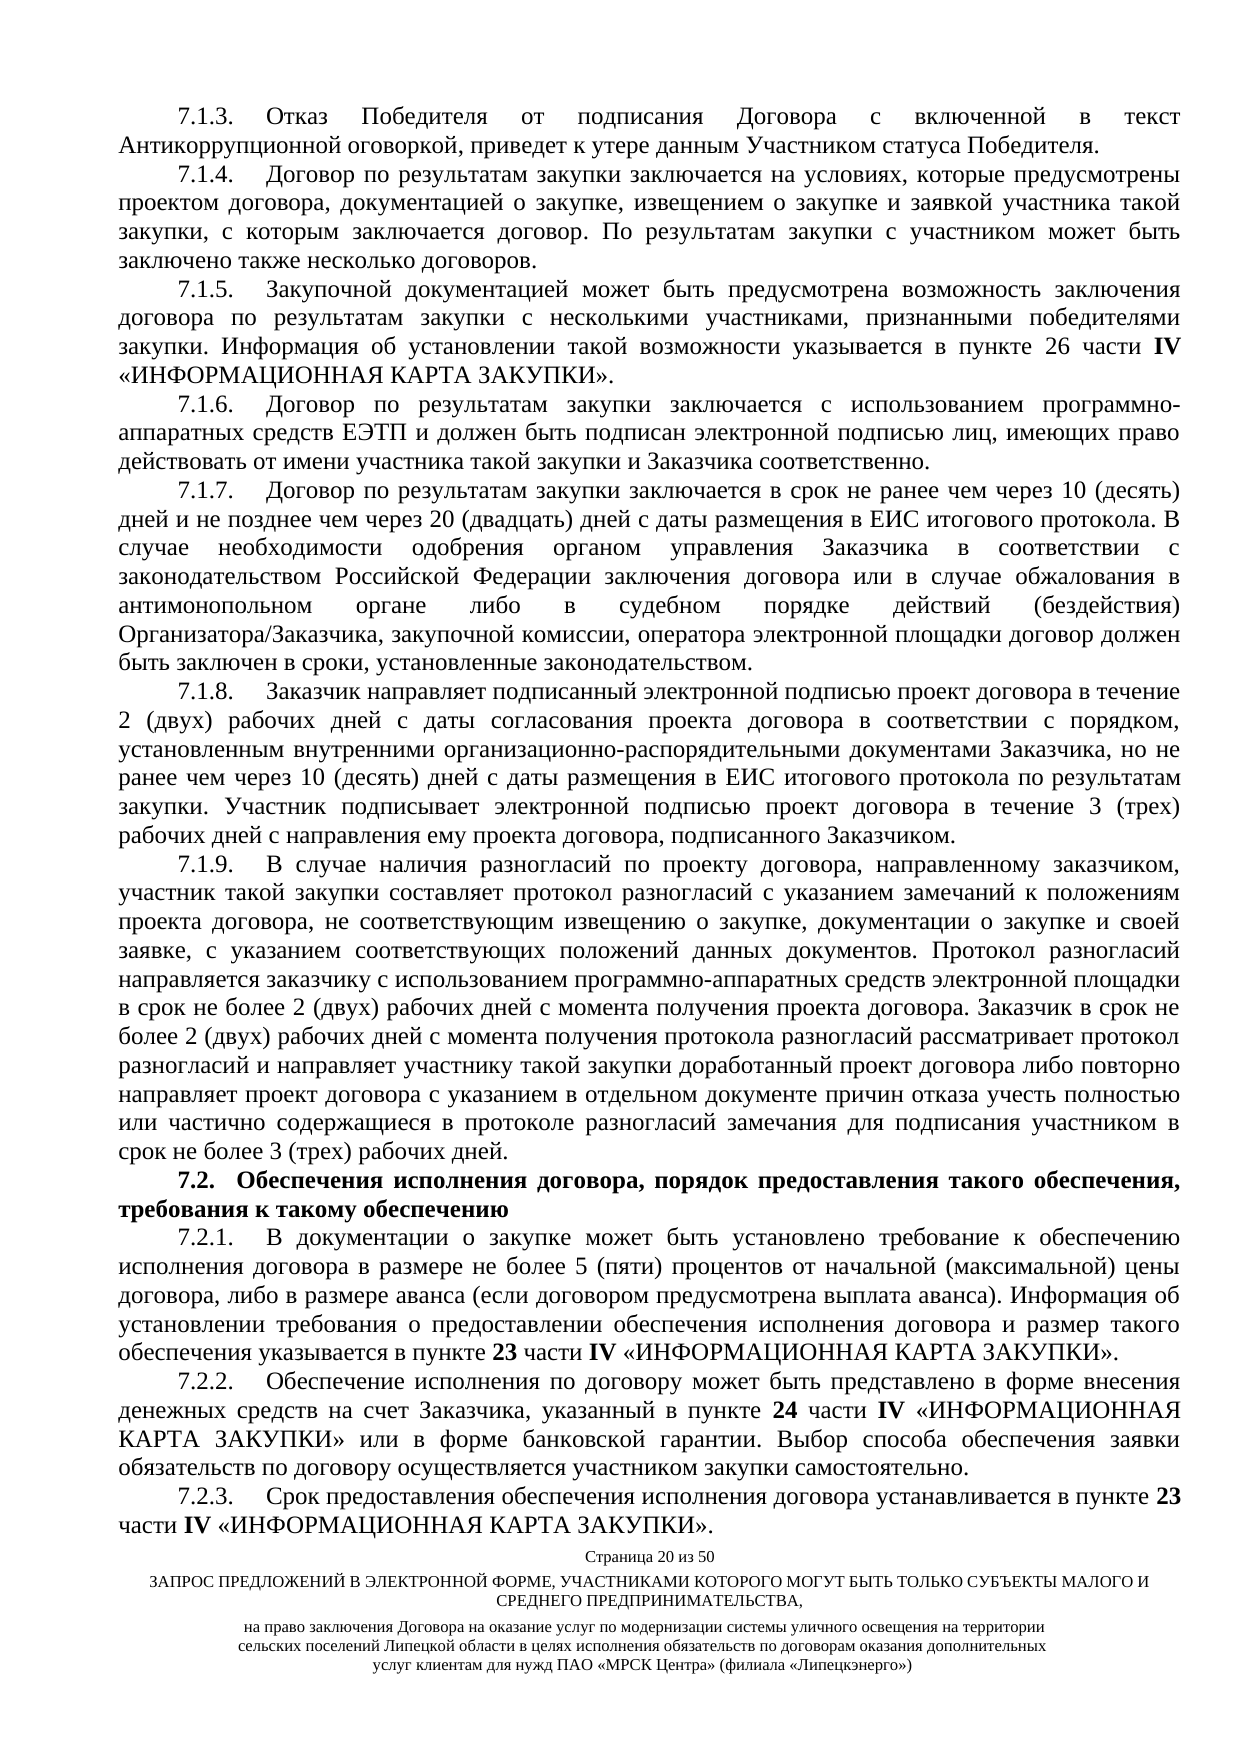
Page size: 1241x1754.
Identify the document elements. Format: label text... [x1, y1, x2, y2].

subtitle Договор по результатам закупки заключается на условиях, которые предусмотрены проектом договора, документацией о закупке, извещением о закупке и заявкой участника такой закупки, с которым заключается договор. По результатам закупки с участником может быть заключено также несколько договоров. [118, 159, 1181, 274]
subtitle Обеспечение исполнения по договору может быть представлено в форме внесения денежных средств на счет Заказчика, указанный в пункте 24 части IV «ИНФОРМАЦИОННАЯ КАРТА ЗАКУПКИ» или в форме банковской гарантии. Выбор способа обеспечения заявки обязательств по договору осуществляется участником закупки самостоятельно. [118, 1366, 1181, 1481]
subtitle Обеспечения исполнения договора, порядок предоставления такого обеспечения, требования к такому обеспечению [118, 1165, 1181, 1222]
subtitle Договор по результатам закупки заключается с использованием программно-аппаратных средств ЕЭТП и должен быть подписан электронной подписью лиц, имеющих право действовать от имени участника такой закупки и Заказчика соответственно. [118, 389, 1181, 475]
subtitle Договор по результатам закупки заключается в срок не ранее чем через 10 (десять) дней и не позднее чем через 20 (двадцать) дней с даты размещения в ЕИС итогового протокола. В случае необходимости одобрения органом управления Заказчика в соответствии с законодательством Российской Федерации заключения договора или в случае обжалования в антимонопольном органе либо в судебном порядке действий (бездействия) Организатора/Заказчика, закупочной комиссии, оператора электронной площадки договор должен быть заключен в сроки, установленные законодательством. [118, 475, 1181, 676]
subtitle Отказ Победителя от подписания Договора с включенной в текст Антикоррупционной оговоркой, приведет к утере данным Участником статуса Победителя. [118, 101, 1181, 159]
subtitle В случае наличия разногласий по проекту договора, направленному заказчиком, участник такой закупки составляет протокол разногласий с указанием замечаний к положениям проекта договора, не соответствующим извещению о закупке, документации о закупке и своей заявке, с указанием соответствующих положений данных документов. Протокол разногласий направляется заказчику с использованием программно-аппаратных средств электронной площадки в срок не более 2 (двух) рабочих дней с момента получения проекта договора. Заказчик в срок не более 2 (двух) рабочих дней с момента получения протокола разногласий рассматривает протокол разногласий и направляет участнику такой закупки доработанный проект договора либо повторно направляет проект договора с указанием в отдельном документе причин отказа учесть полностью или частично содержащиеся в протоколе разногласий замечания для подписания участником в срок не более 3 (трех) рабочих дней. [118, 849, 1181, 1165]
subtitle В документации о закупке может быть установлено требование к обеспечению исполнения договора в размере не более 5 (пяти) процентов от начальной (максимальной) цены договора, либо в размере аванса (если договором предусмотрена выплата аванса). Информация об установлении требования о предоставлении обеспечения исполнения договора и размер такого обеспечения указывается в пункте 23 части IV «ИНФОРМАЦИОННАЯ КАРТА ЗАКУПКИ». [118, 1222, 1181, 1366]
subtitle Срок предоставления обеспечения исполнения договора устанавливается в пункте 23 части IV «ИНФОРМАЦИОННАЯ КАРТА ЗАКУПКИ». [118, 1481, 1181, 1539]
subtitle Заказчик направляет подписанный электронной подписью проект договора в течение 2 (двух) рабочих дней с даты согласования проекта договора в соответствии с порядком, установленным внутренними организационно-распорядительными документами Заказчика, но не ранее чем через 10 (десять) дней с даты размещения в ЕИС итогового протокола по результатам закупки. Участник подписывает электронной подписью проект договора в течение 3 (трех) рабочих дней с направления ему проекта договора, подписанного Заказчиком. [118, 676, 1181, 849]
subtitle Закупочной документацией может быть предусмотрена возможность заключения договора по результатам закупки с несколькими участниками, признанными победителями закупки. Информация об установлении такой возможности указывается в пункте 26 части IV «ИНФОРМАЦИОННАЯ КАРТА ЗАКУПКИ». [118, 274, 1181, 389]
